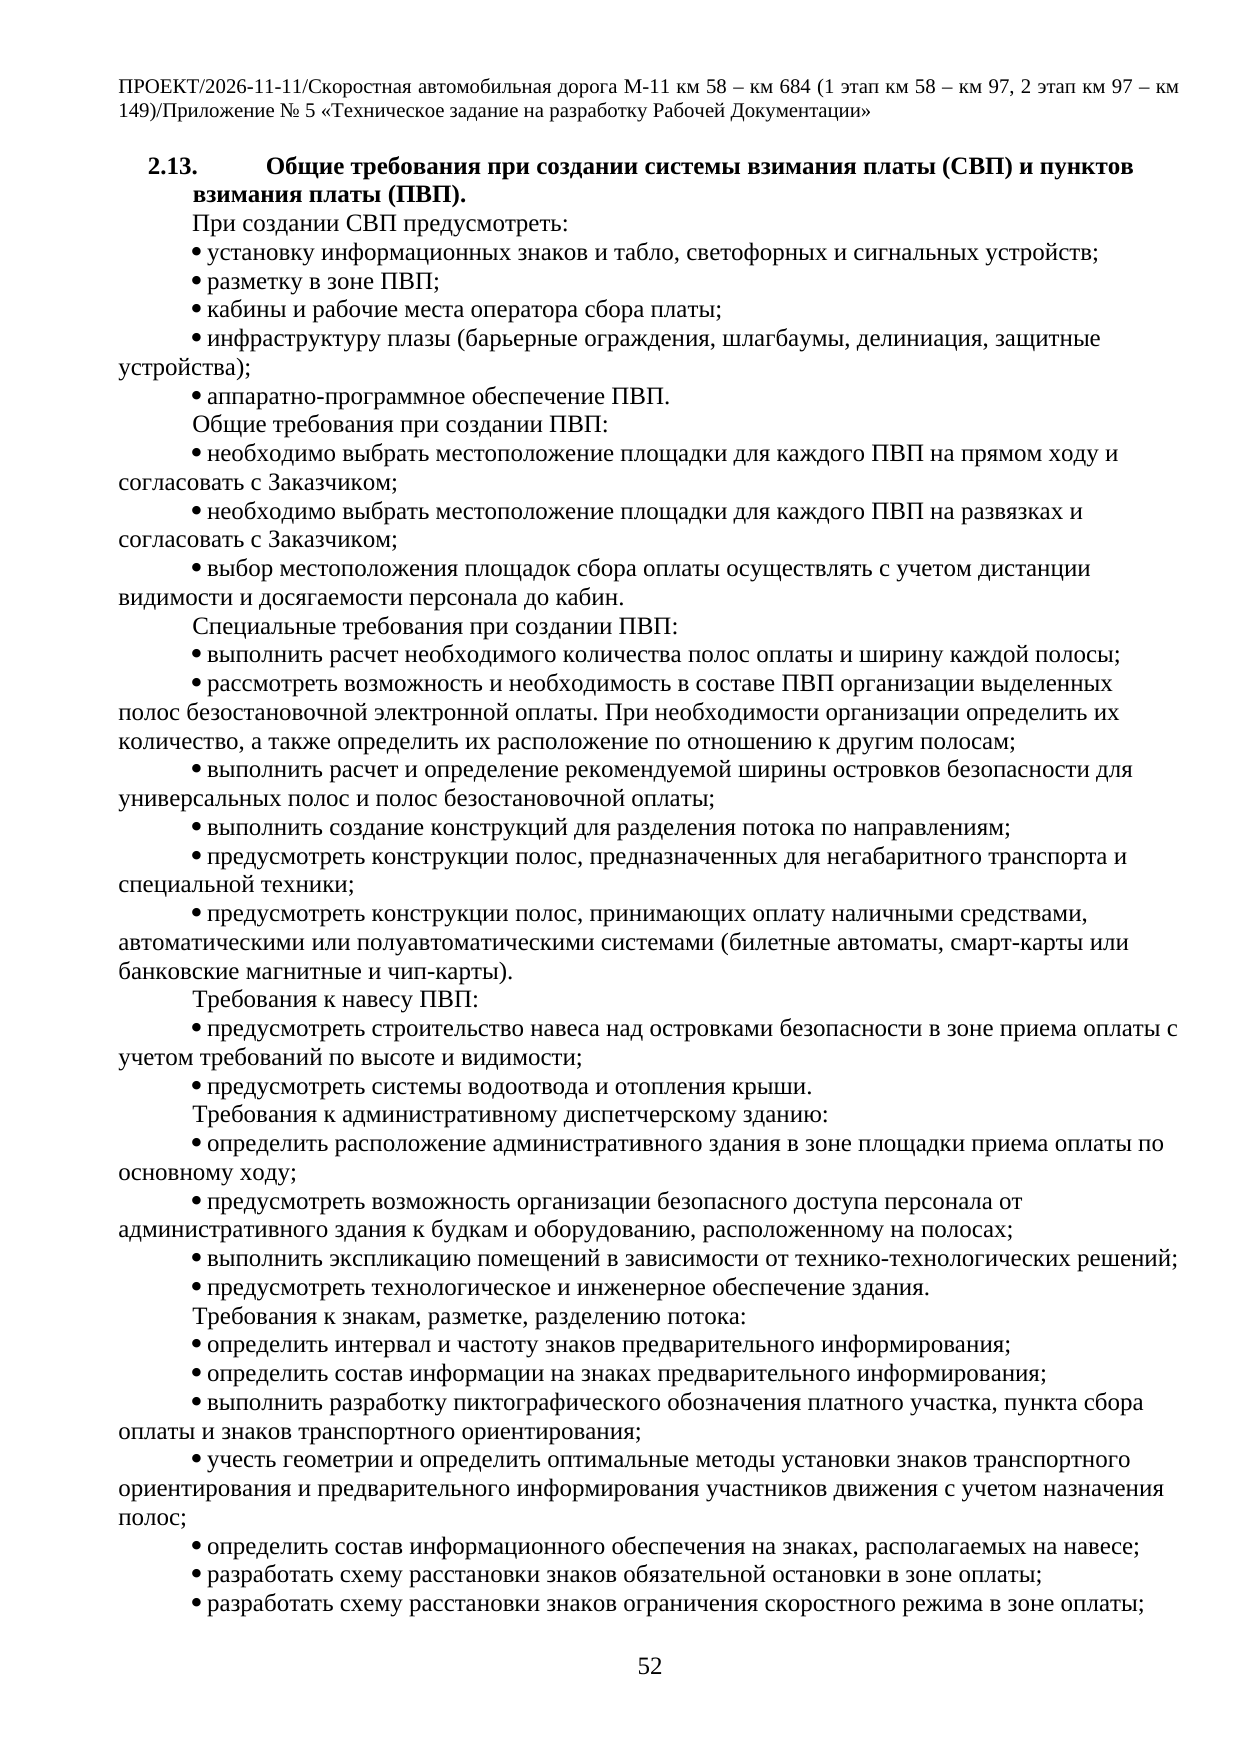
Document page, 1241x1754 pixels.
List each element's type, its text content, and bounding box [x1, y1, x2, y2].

list разметку в зоне ПВП; [118, 266, 1181, 294]
list выполнить разработку пиктографического обозначения платного участка, пункта сбора оплаты и знаков транспортного ориентирования; [118, 1387, 1181, 1444]
text Требования к административному диспетчерскому зданию: [118, 1099, 1181, 1128]
text Требования к знакам, разметке, разделению потока: [118, 1301, 1181, 1329]
list необходимо выбрать местоположение площадки для каждого ПВП на прямом ходу и согласовать с Заказчиком; [118, 438, 1181, 496]
list определить состав информации на знаках предварительного информирования; [118, 1358, 1181, 1387]
list выполнить расчет необходимого количества полос оплаты и ширину каждой полосы; [118, 639, 1181, 668]
list выбор местоположения площадок сбора оплаты осуществлять с учетом дистанции видимости и досягаемости персонала до кабин. [118, 553, 1181, 611]
list инфраструктуру плазы (барьерные ограждения, шлагбаумы, делиниация, защитные устройства); [118, 323, 1181, 381]
list предусмотреть возможность организации безопасного доступа персонала от административного здания к будкам и оборудованию, расположенному на полосах; [118, 1186, 1181, 1243]
list предусмотреть конструкции полос, принимающих оплату наличными средствами, автоматическими или полуавтоматическими системами (билетные автоматы, смарт-карты или банковские магнитные и чип-карты). [118, 898, 1181, 984]
list разработать схему расстановки знаков обязательной остановки в зоне оплаты; [118, 1559, 1181, 1588]
list выполнить расчет и определение рекомендуемой ширины островков безопасности для универсальных полос и полос безостановочной оплаты; [118, 754, 1181, 812]
text Требования к навесу ПВП: [118, 984, 1181, 1013]
list кабины и рабочие места оператора сбора платы; [118, 294, 1181, 323]
list предусмотреть строительство навеса над островками безопасности в зоне приема оплаты с учетом требований по высоте и видимости; [118, 1013, 1181, 1071]
text При создании СВП предусмотреть: [118, 208, 1181, 237]
list разработать схему расстановки знаков ограничения скоростного режима в зоне оплаты; [118, 1588, 1181, 1617]
text Специальные требования при создании ПВП: [118, 611, 1181, 639]
list рассмотреть возможность и необходимость в составе ПВП организации выделенных полос безостановочной электронной оплаты. При необходимости организации определить их количество, а также определить их расположение по отношению к другим полосам; [118, 668, 1181, 754]
list определить состав информационного обеспечения на знаках, располагаемых на навесе; [118, 1531, 1181, 1559]
list определить интервал и частоту знаков предварительного информирования; [118, 1329, 1181, 1358]
list выполнить создание конструкций для разделения потока по направлениям; [118, 812, 1181, 841]
text Общие требования при создании ПВП: [192, 409, 1181, 438]
list предусмотреть системы водоотвода и отопления крыши. [118, 1071, 1181, 1099]
list предусмотреть технологическое и инженерное обеспечение здания. [118, 1272, 1181, 1301]
list выполнить экспликацию помещений в зависимости от технико-технологических решений; [118, 1243, 1181, 1272]
list учесть геометрии и определить оптимальные методы установки знаков транспортного ориентирования и предварительного информирования участников движения с учетом назначения полос; [118, 1444, 1181, 1531]
list аппаратно-программное обеспечение ПВП. [118, 381, 1181, 409]
list необходимо выбрать местоположение площадки для каждого ПВП на развязках и согласовать с Заказчиком; [118, 496, 1181, 553]
list Общие требования при создании системы взимания платы (СВП) и пунктов взимания платы (ПВП). [148, 151, 1181, 208]
list определить расположение административного здания в зоне площадки приема оплаты по основному ходу; [118, 1128, 1181, 1186]
list установку информационных знаков и табло, светофорных и сигнальных устройств; [118, 237, 1181, 266]
list предусмотреть конструкции полос, предназначенных для негабаритного транспорта и специальной техники; [118, 841, 1181, 898]
